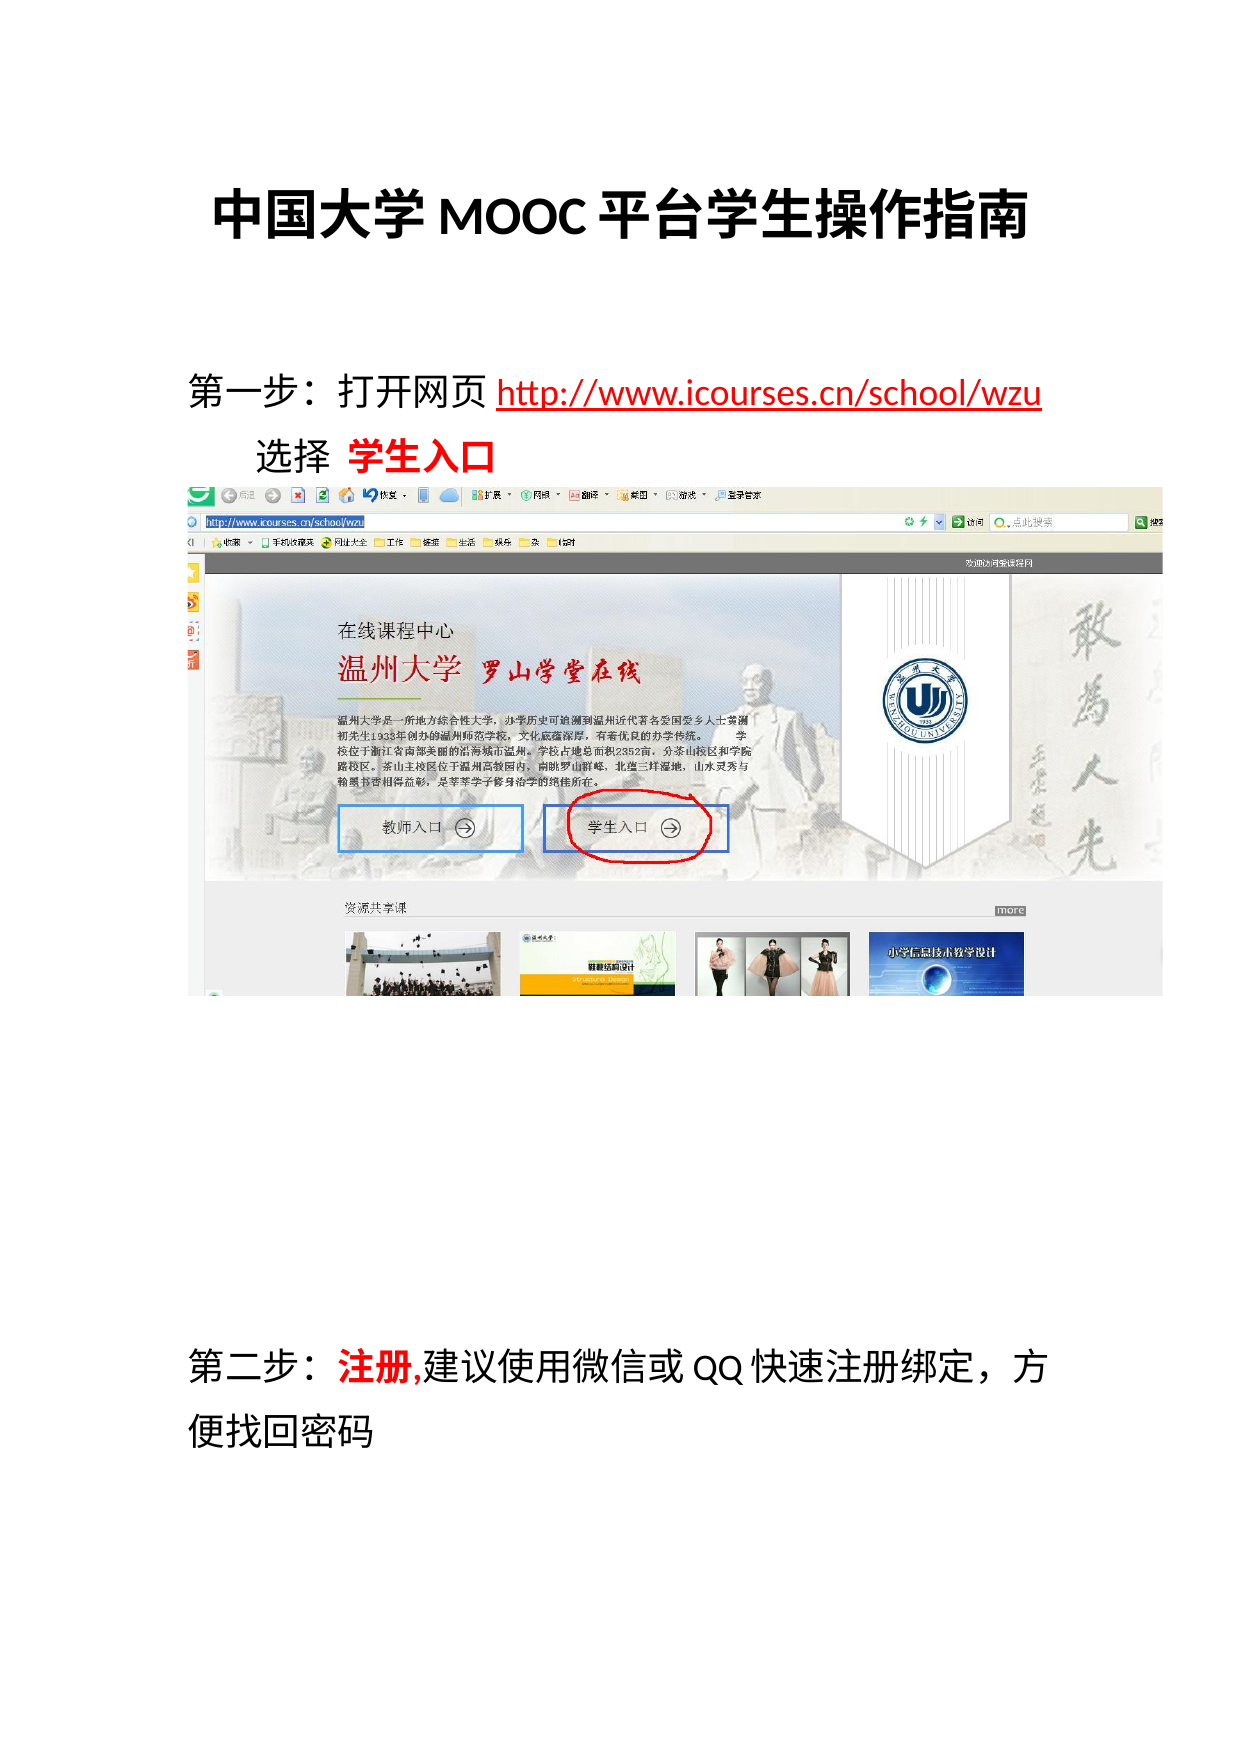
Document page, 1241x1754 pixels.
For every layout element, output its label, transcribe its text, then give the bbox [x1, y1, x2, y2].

text 中国大学MOOC平台学生操作指南 [187, 162, 1053, 259]
text 选择 学生入口 [187, 422, 1053, 487]
picture [187, 487, 1163, 996]
text 第一步：打开网页 http://www.icourses.cn/school/wzu [187, 357, 1053, 422]
text 第二步：注册,建议使用微信或QQ快速注册绑定，方便找回密码 [187, 1332, 1053, 1462]
